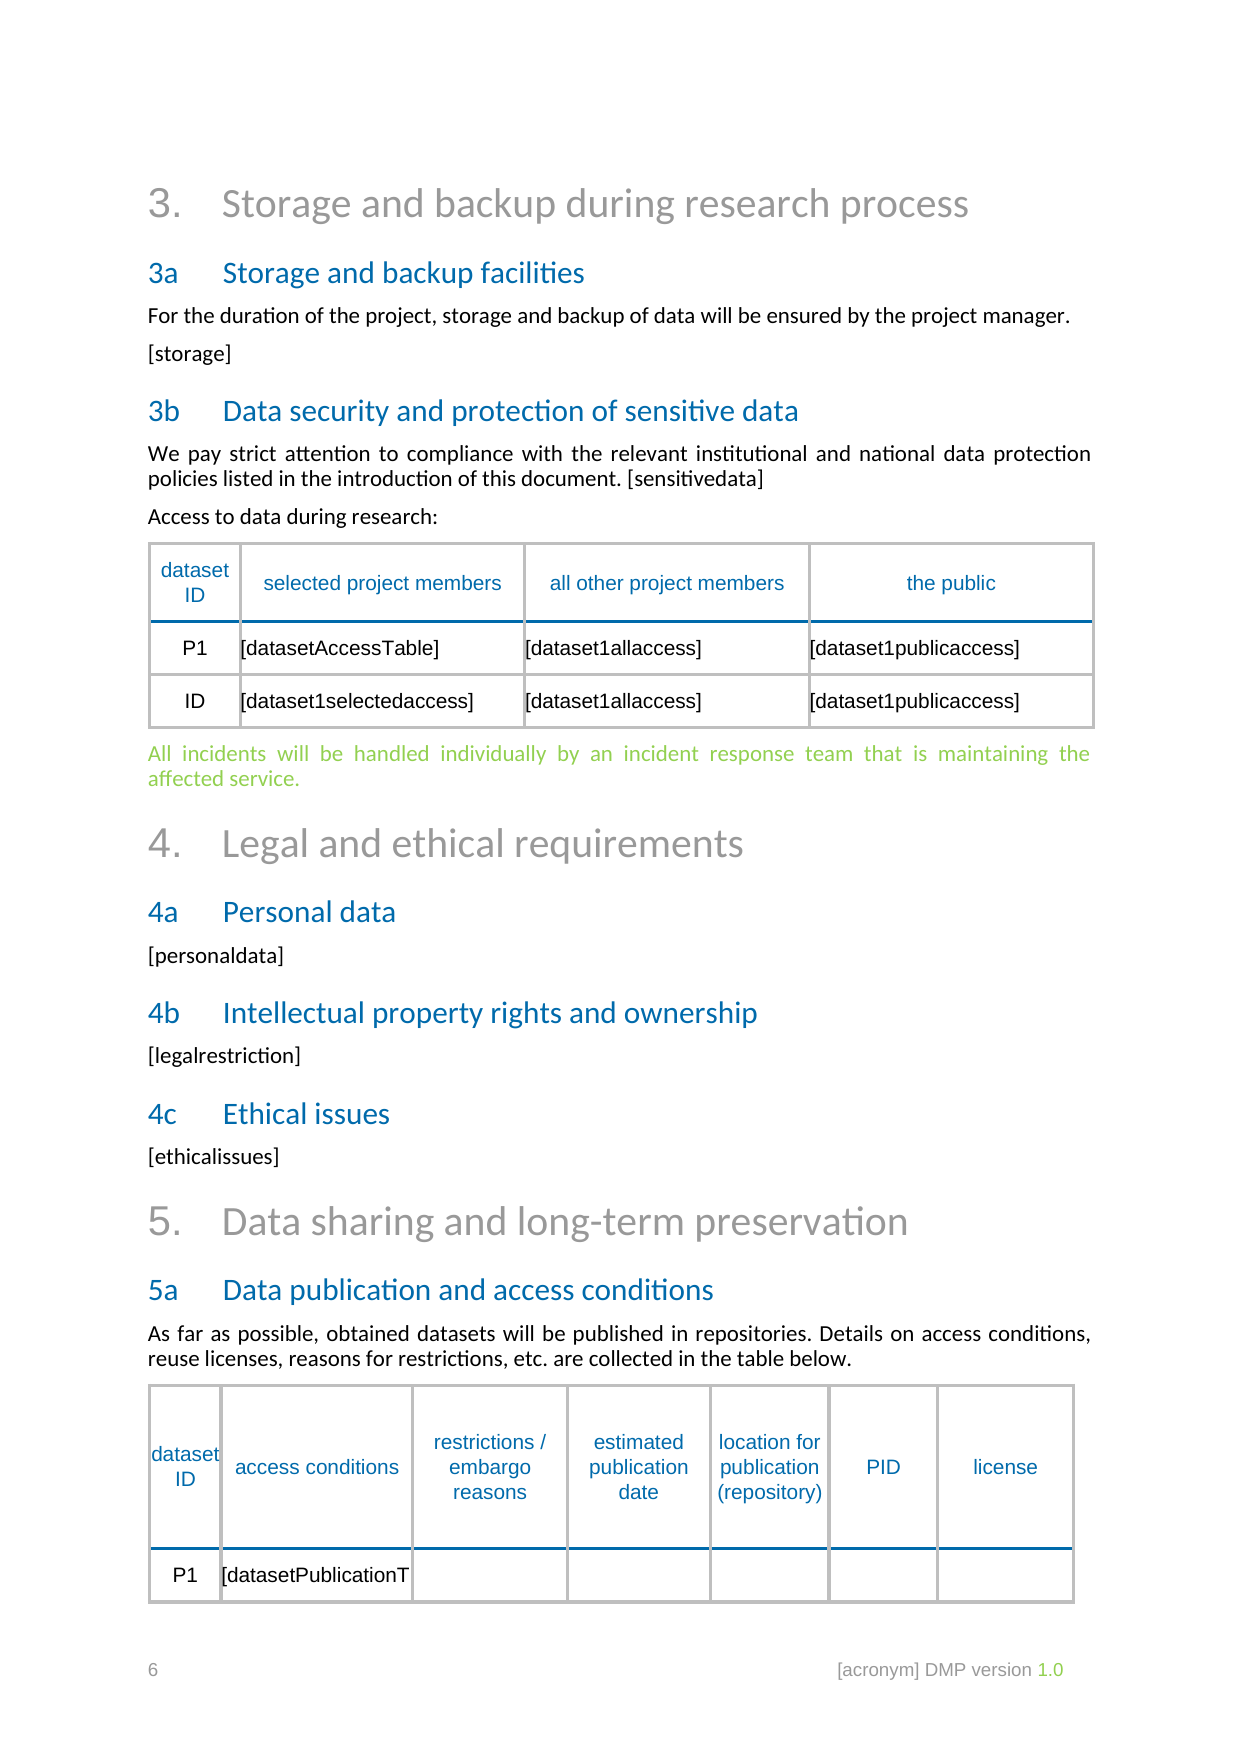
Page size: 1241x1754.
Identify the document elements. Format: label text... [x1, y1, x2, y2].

subtitle 3b Data security and protection of sensitive data [148, 391, 1092, 429]
table_header all other project members [526, 545, 808, 620]
table_cell [939, 1550, 1072, 1600]
table_header access conditions [223, 1387, 411, 1547]
table_cell [dataset1publicaccess] [811, 676, 1092, 726]
text [storage] [148, 341, 1092, 366]
subtitle 5a Data publication and access conditions [148, 1270, 1092, 1308]
table_cell [dataset1selectedaccess] [242, 676, 523, 726]
table_cell ID [151, 676, 239, 726]
table_cell [831, 1550, 936, 1600]
table_header estimated publication date [569, 1387, 709, 1547]
table_header location for publication (repository) [712, 1387, 827, 1547]
table_cell [datasetPublicationTable] [223, 1550, 411, 1600]
text [ethicalissues] [148, 1144, 1092, 1169]
text As far as possible, obtained datasets will be published in repositories. Details on access conditions, reuse licenses, reasons for restrictions, etc. are collected in the table below. [148, 1321, 1092, 1371]
text For the duration of the project, storage and backup of data will be ensured by the project manager. [148, 304, 1092, 329]
table_header dataset ID [151, 1387, 219, 1547]
table_header license [939, 1387, 1072, 1547]
table_header restrictions / embargo reasons [414, 1387, 566, 1547]
text Access to data during research: [148, 504, 1092, 529]
text [legalrestriction] [148, 1044, 1092, 1069]
table_cell [datasetAccessTable] [242, 623, 523, 673]
table_header the public [811, 545, 1092, 620]
text All incidents will be handled individually by an incident response team that is maintaining the affected service. [148, 742, 1092, 792]
table_cell [569, 1550, 709, 1600]
text [personaldata] [148, 943, 1092, 968]
subtitle 4c Ethical issues [148, 1094, 1092, 1132]
table_cell [414, 1550, 566, 1600]
table_header PID [831, 1387, 936, 1547]
table_cell P1 [151, 1550, 219, 1600]
subtitle 3a Storage and backup facilities [148, 253, 1092, 291]
table_cell [dataset1allaccess] [526, 623, 808, 673]
table_cell [dataset1publicaccess] [811, 623, 1092, 673]
subtitle 4a Personal data [148, 893, 1092, 931]
table_cell [dataset1allaccess] [526, 676, 808, 726]
subtitle Storage and backup during research process [148, 177, 1092, 228]
subtitle Legal and ethical requirements [148, 817, 1092, 868]
text We pay strict attention to compliance with the relevant institutional and national data protection policies listed in the introduction of this document. [sensitivedata] [148, 442, 1092, 492]
subtitle 4b Intellectual property rights and ownership [148, 993, 1092, 1031]
table_cell P1 [151, 623, 239, 673]
subtitle Data sharing and long-term preservation [148, 1194, 1092, 1245]
table_cell [712, 1550, 827, 1600]
table_header dataset ID [151, 545, 239, 620]
table_header selected project members [242, 545, 523, 620]
